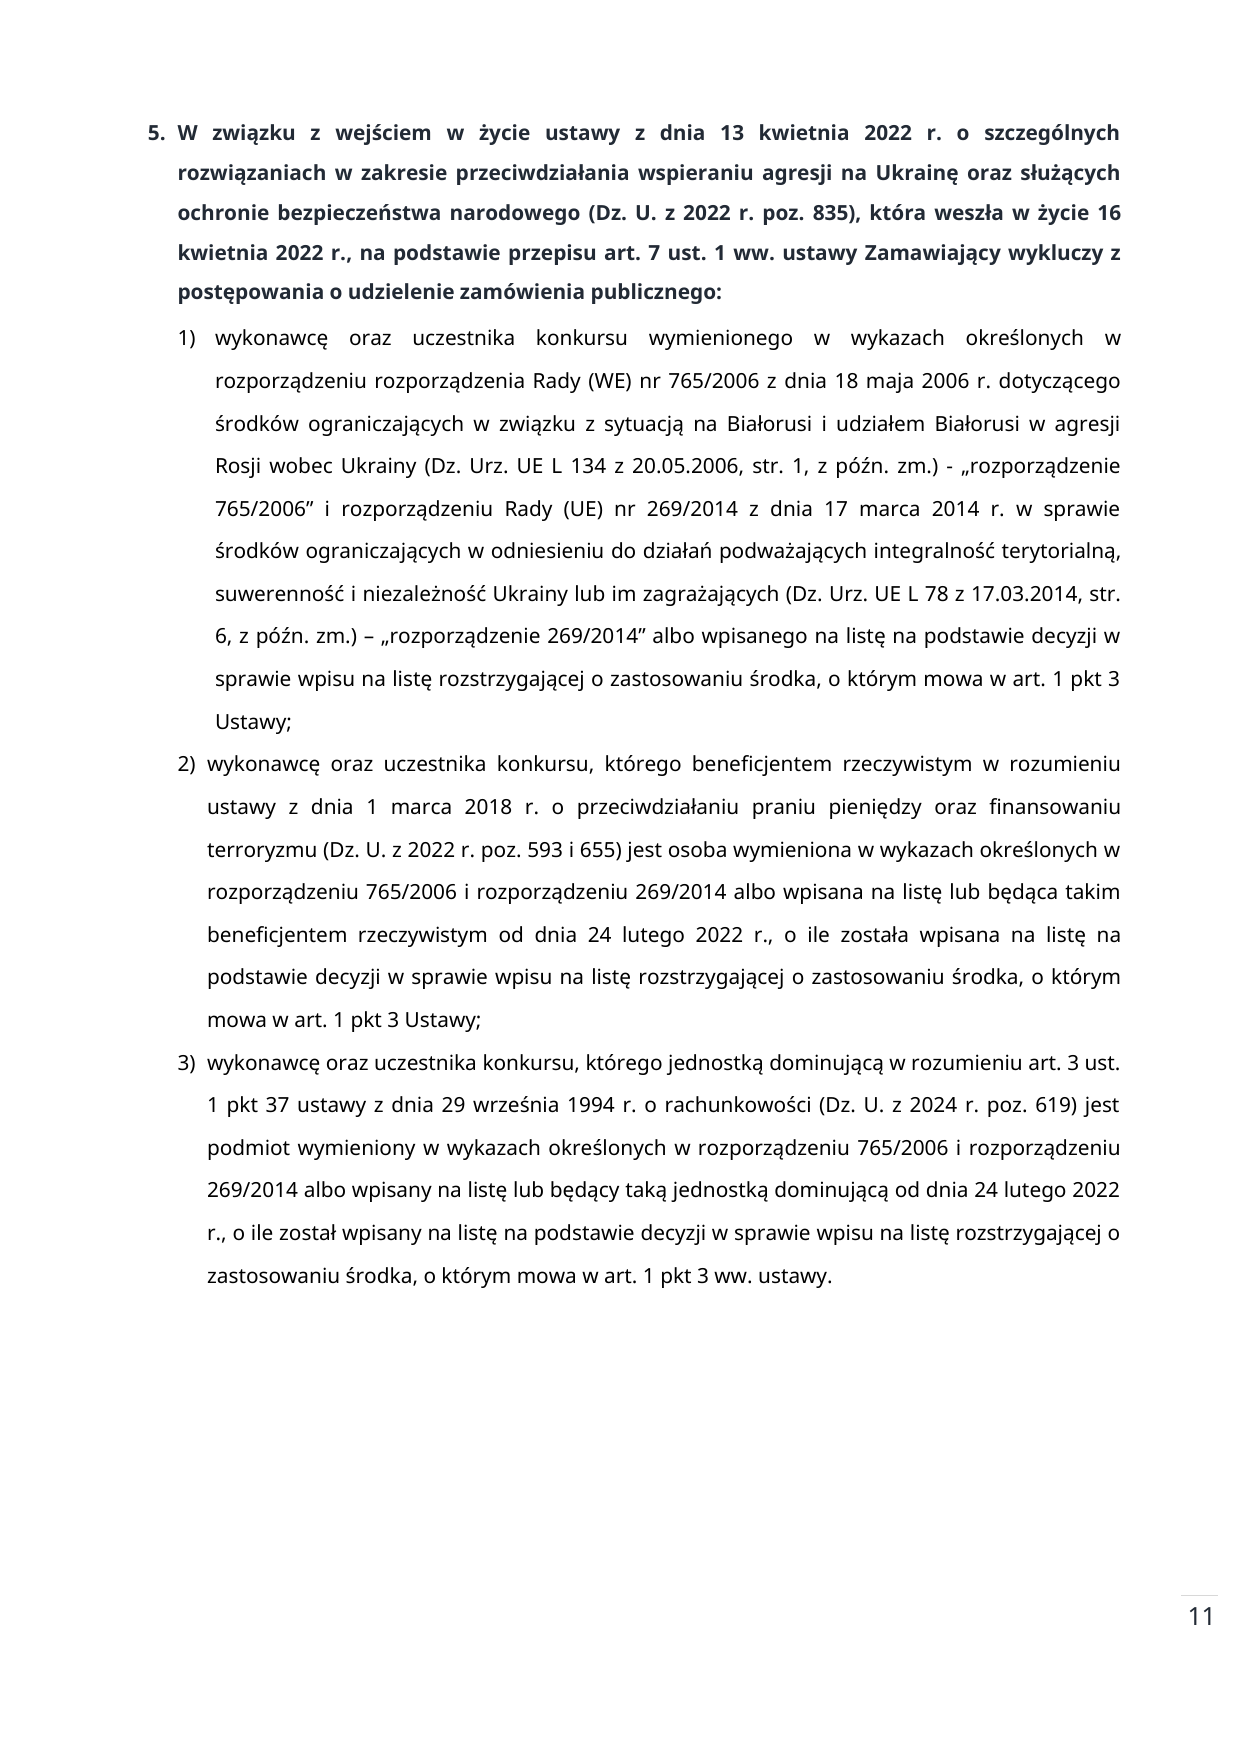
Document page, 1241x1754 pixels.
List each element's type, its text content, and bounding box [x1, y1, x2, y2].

subtitle wykonawcę oraz uczestnika konkursu wymienionego w wykazach określonych w rozporządzeniu rozporządzenia Rady (WE) nr 765/2006 z dnia 18 maja 2006 r. dotyczącego środków ograniczających w związku z sytuacją na Białorusi i udziałem Białorusi w agresji Rosji wobec Ukrainy (Dz. Urz. UE L 134 z 20.05.2006, str. 1, z późn. zm.) - „rozporządzenie 765/2006” i rozporządzeniu Rady (UE) nr 269/2014 z dnia 17 marca 2014 r. w sprawie środków ograniczających w odniesieniu do działań podważających integralność terytorialną, suwerenność i niezależność Ukrainy lub im zagrażających (Dz. Urz. UE L 78 z 17.03.2014, str. 6, z późn. zm.) – „rozporządzenie 269/2014” albo wpisanego na listę na podstawie decyzji w sprawie wpisu na listę rozstrzygającej o zastosowaniu środka, o którym mowa w art. 1 pkt 3 Ustawy; [177, 323, 1122, 735]
subtitle wykonawcę oraz uczestnika konkursu, którego beneficjentem rzeczywistym w rozumieniu ustawy z dnia 1 marca 2018 r. o przeciwdziałaniu praniu pieniędzy oraz finansowaniu terroryzmu (Dz. U. z 2022 r. poz. 593 i 655) jest osoba wymieniona w wykazach określonych w rozporządzeniu 765/2006 i rozporządzeniu 269/2014 albo wpisana na listę lub będąca takim beneficjentem rzeczywistym od dnia 24 lutego 2022 r., o ile została wpisana na listę na podstawie decyzji w sprawie wpisu na listę rozstrzygającej o zastosowaniu środka, o którym mowa w art. 1 pkt 3 Ustawy; [177, 749, 1122, 1033]
subtitle W związku z wejściem w życie ustawy z dnia 13 kwietnia 2022 r. o szczególnych rozwiązaniach w zakresie przeciwdziałania wspieraniu agresji na Ukrainę oraz służących ochronie bezpieczeństwa narodowego (Dz. U. z 2022 r. poz. 835), która weszła w życie 16 kwietnia 2022 r., na podstawie przepisu art. 7 ust. 1 ww. ustawy Zamawiający wykluczy z postępowania o udzielenie zamówienia publicznego: [148, 118, 1122, 306]
subtitle wykonawcę oraz uczestnika konkursu, którego jednostką dominującą w rozumieniu art. 3 ust. 1 pkt 37 ustawy z dnia 29 września 1994 r. o rachunkowości (Dz. U. z 2024 r. poz. 619) jest podmiot wymieniony w wykazach określonych w rozporządzeniu 765/2006 i rozporządzeniu 269/2014 albo wpisany na listę lub będący taką jednostką dominującą od dnia 24 lutego 2022 r., o ile został wpisany na listę na podstawie decyzji w sprawie wpisu na listę rozstrzygającej o zastosowaniu środka, o którym mowa w art. 1 pkt 3 ww. ustawy. [177, 1048, 1122, 1289]
